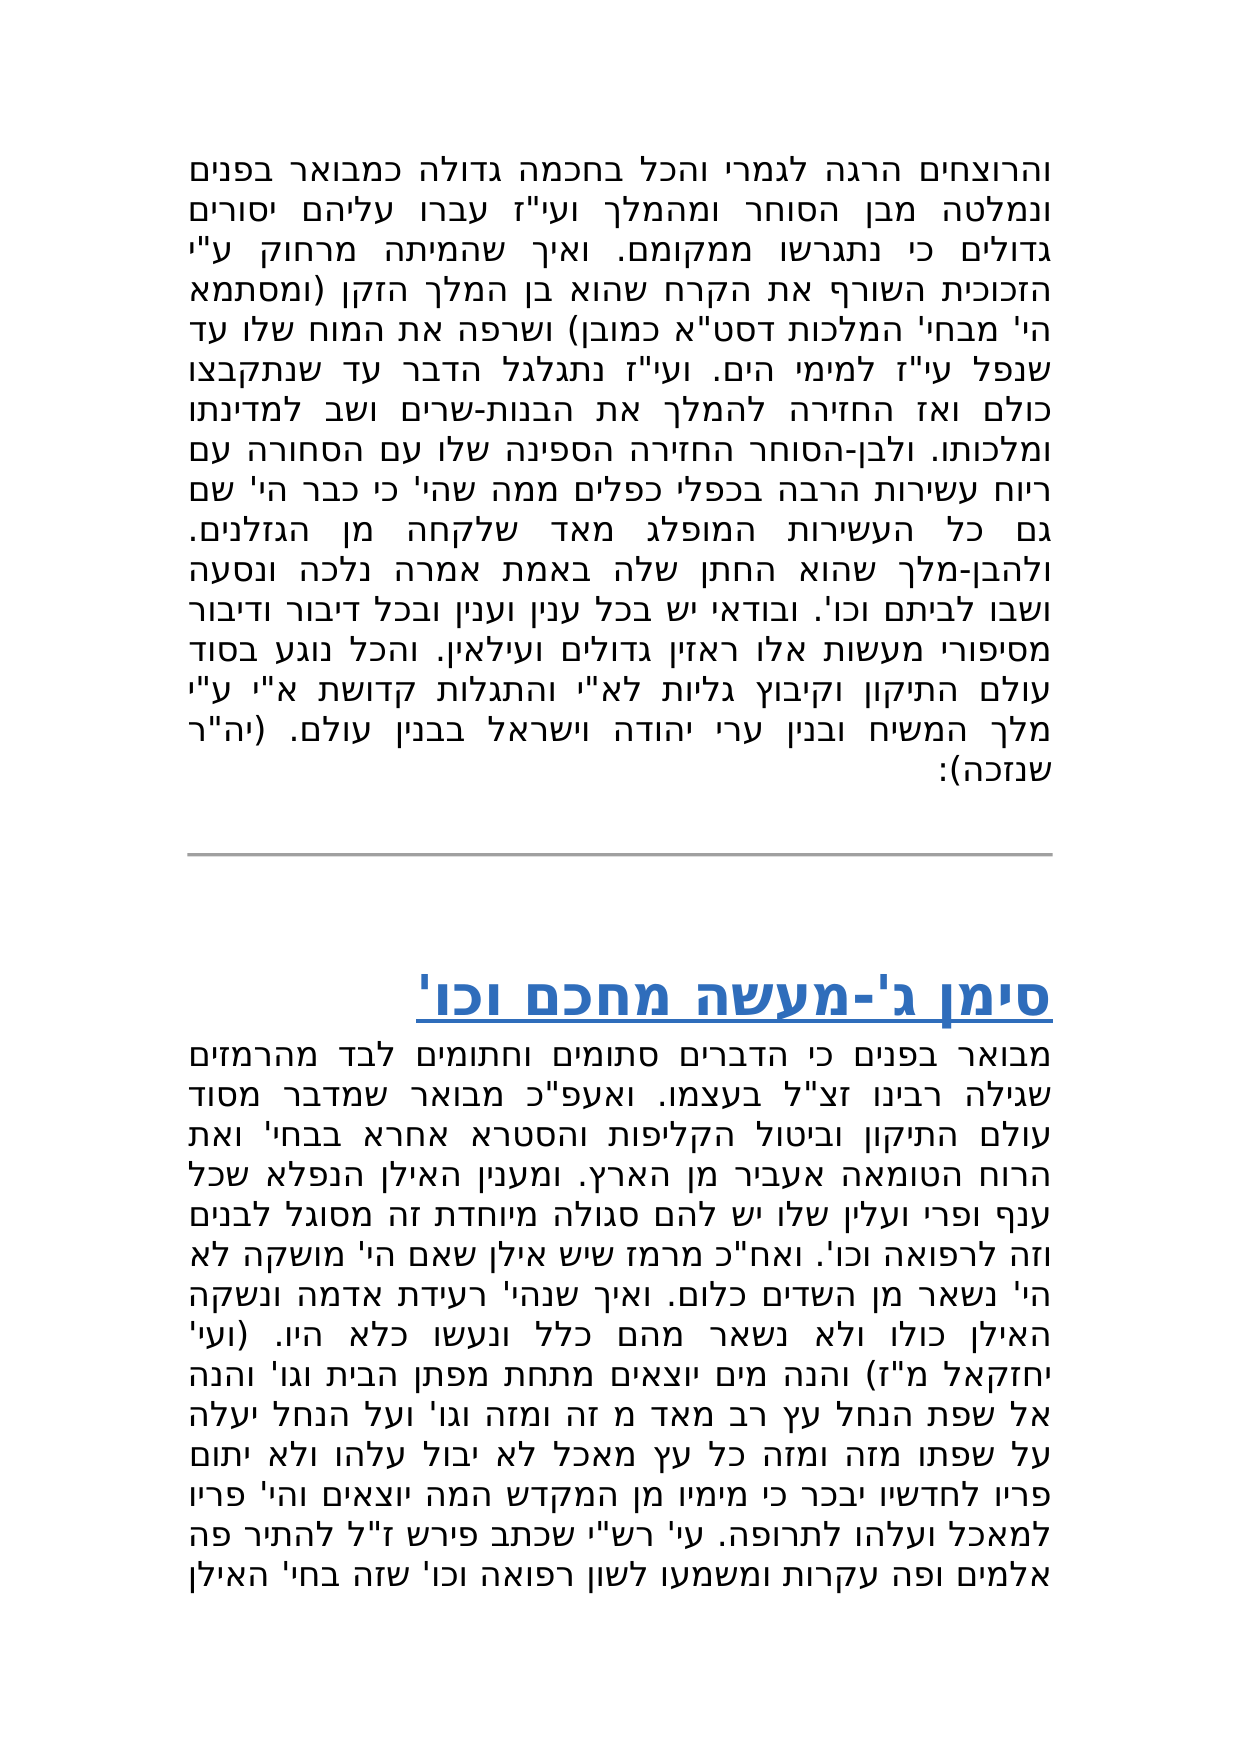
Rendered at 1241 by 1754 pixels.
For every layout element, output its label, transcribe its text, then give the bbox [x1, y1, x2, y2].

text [187, 150, 1053, 819]
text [187, 1034, 1053, 1594]
text סימן ג'-מעשה מחכם וכו' [187, 964, 1053, 1029]
